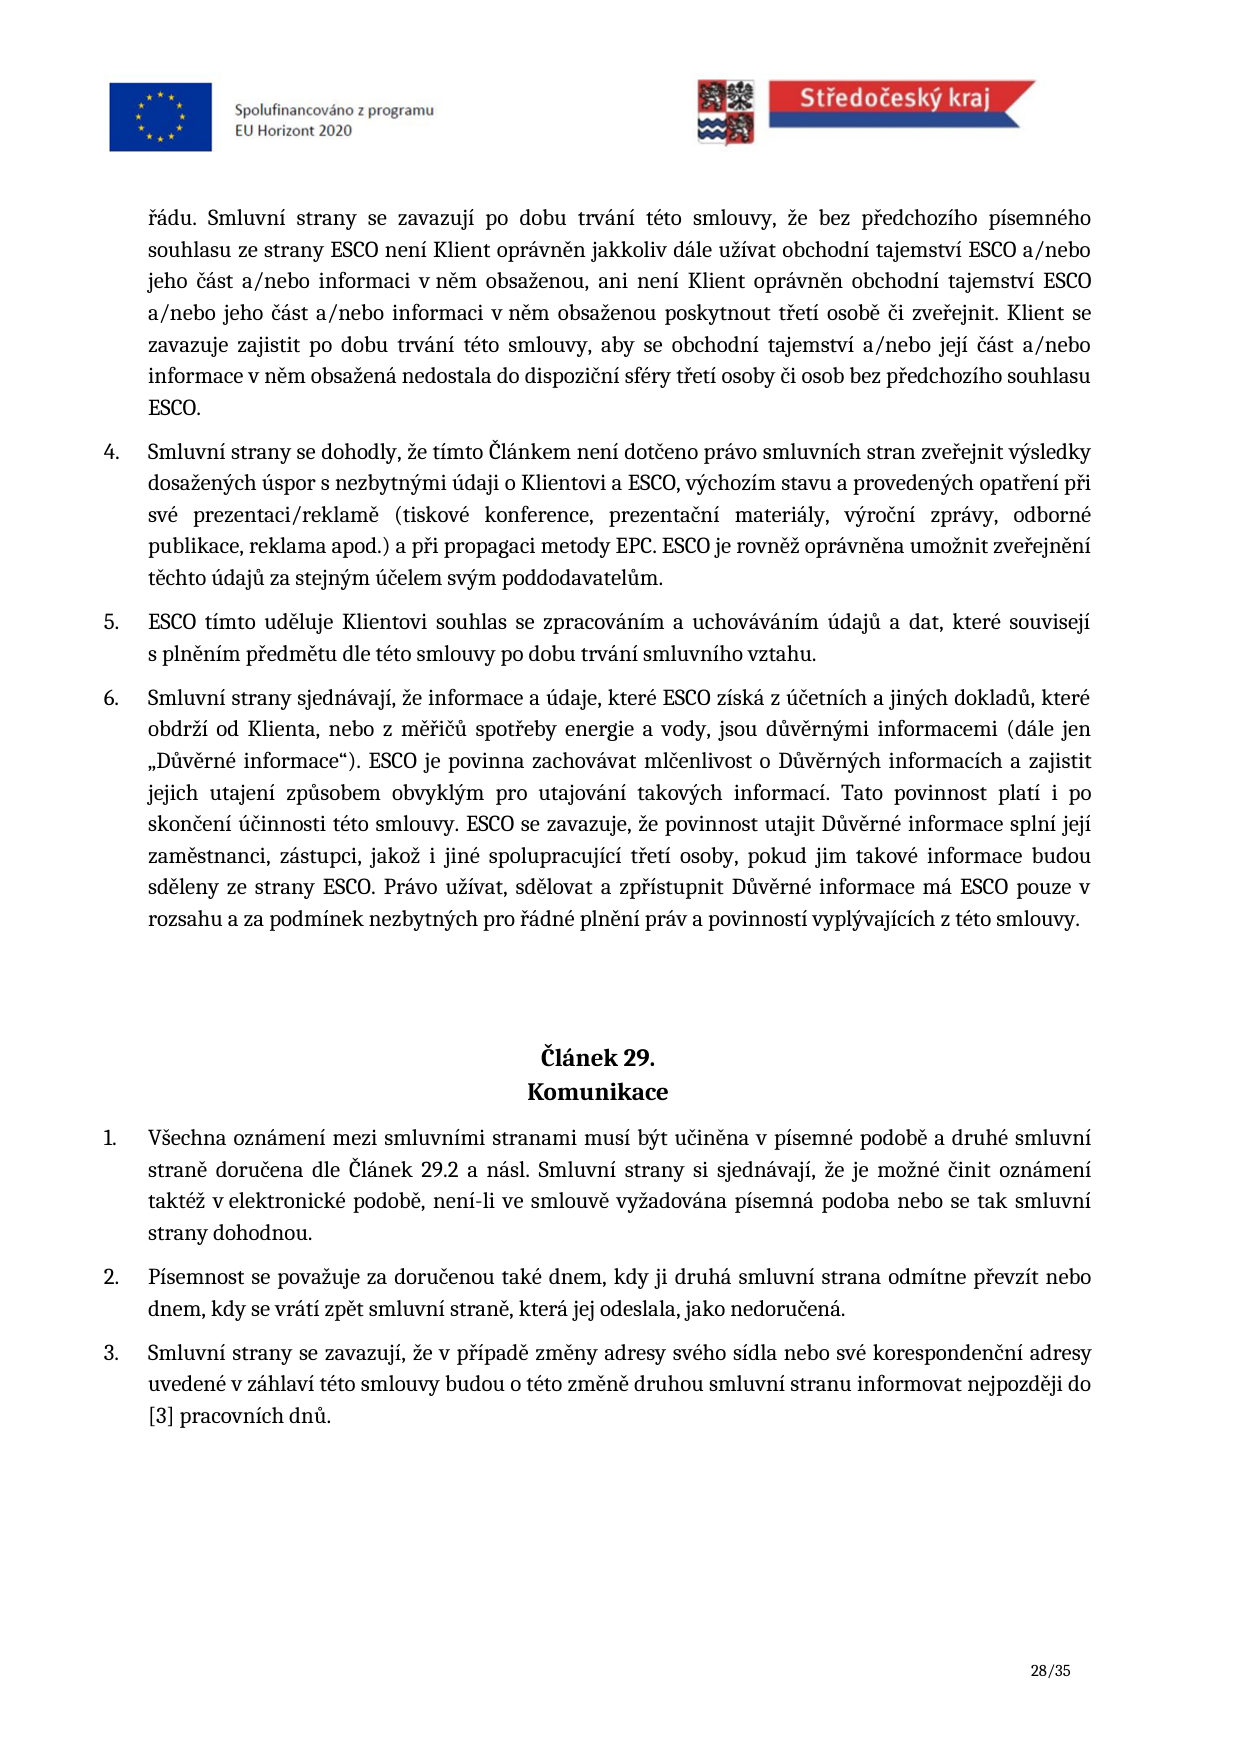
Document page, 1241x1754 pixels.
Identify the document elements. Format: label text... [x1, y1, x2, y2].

subtitle Komunikace [103, 1044, 1092, 1107]
subtitle Smluvní strany se dohodly, že tímto Článkem není dotčeno právo smluvních stran zveřejnit výsledky dosažených úspor s nezbytnými údaji o Klientovi a ESCO, výchozím stavu a provedených opatření při své prezentaci/reklamě (tiskové konference, prezentační materiály, výroční zprávy, odborné publikace, reklama apod.) a při propagaci metody EPC. ESCO je rovněž oprávněna umožnit zveřejnění těchto údajů za stejným účelem svým poddodavatelům. [103, 439, 1092, 591]
subtitle ESCO tímto uděluje Klientovi souhlas se zpracováním a uchováváním údajů a dat, které souvisejí s plněním předmětu dle této smlouvy po dobu trvání smluvního vztahu. [103, 609, 1092, 667]
picture [103, 73, 1049, 158]
subtitle Smluvní strany se zavazují, že v případě změny adresy svého sídla nebo své korespondenční adresy uvedené v záhlaví této smlouvy budou o této změně druhou smluvní stranu informovat nejpozději do [3] pracovních dnů. [103, 1339, 1092, 1429]
subtitle Smluvní strany sjednávají, že informace a údaje, které ESCO získá z účetních a jiných dokladů, které obdrží od Klienta, nebo z měřičů spotřeby energie a vody, jsou důvěrnými informacemi (dále jen „Důvěrné informace“). ESCO je povinna zachovávat mlčenlivost o Důvěrných informacích a zajistit jejich utajení způsobem obvyklým pro utajování takových informací. Tato povinnost platí i po skončení účinnosti této smlouvy. ESCO se zavazuje, že povinnost utajit Důvěrné informace splní její zaměstnanci, zástupci, jakož i jiné spolupracující třetí osoby, pokud jim takové informace budou sděleny ze strany ESCO. Právo užívat, sdělovat a zpřístupnit Důvěrné informace má ESCO pouze v rozsahu a za podmínek nezbytných pro řádné plnění práv a povinností vyplývajících z této smlouvy. [103, 684, 1092, 932]
subtitle Všechna oznámení mezi smluvními stranami musí být učiněna v písemné podobě a druhé smluvní straně doručena dle Článek 29.2 a násl. Smluvní strany si sjednávají, že je možné činit oznámení taktéž v elektronické podobě, není-li ve smlouvě vyžadována písemná podoba nebo se tak smluvní strany dohodnou. [103, 1125, 1092, 1246]
subtitle Písemnost se považuje za doručenou také dnem, kdy ji druhá smluvní strana odmítne převzít nebo dnem, kdy se vrátí zpět smluvní straně, která jej odeslala, jako nedoručená. [103, 1264, 1092, 1322]
